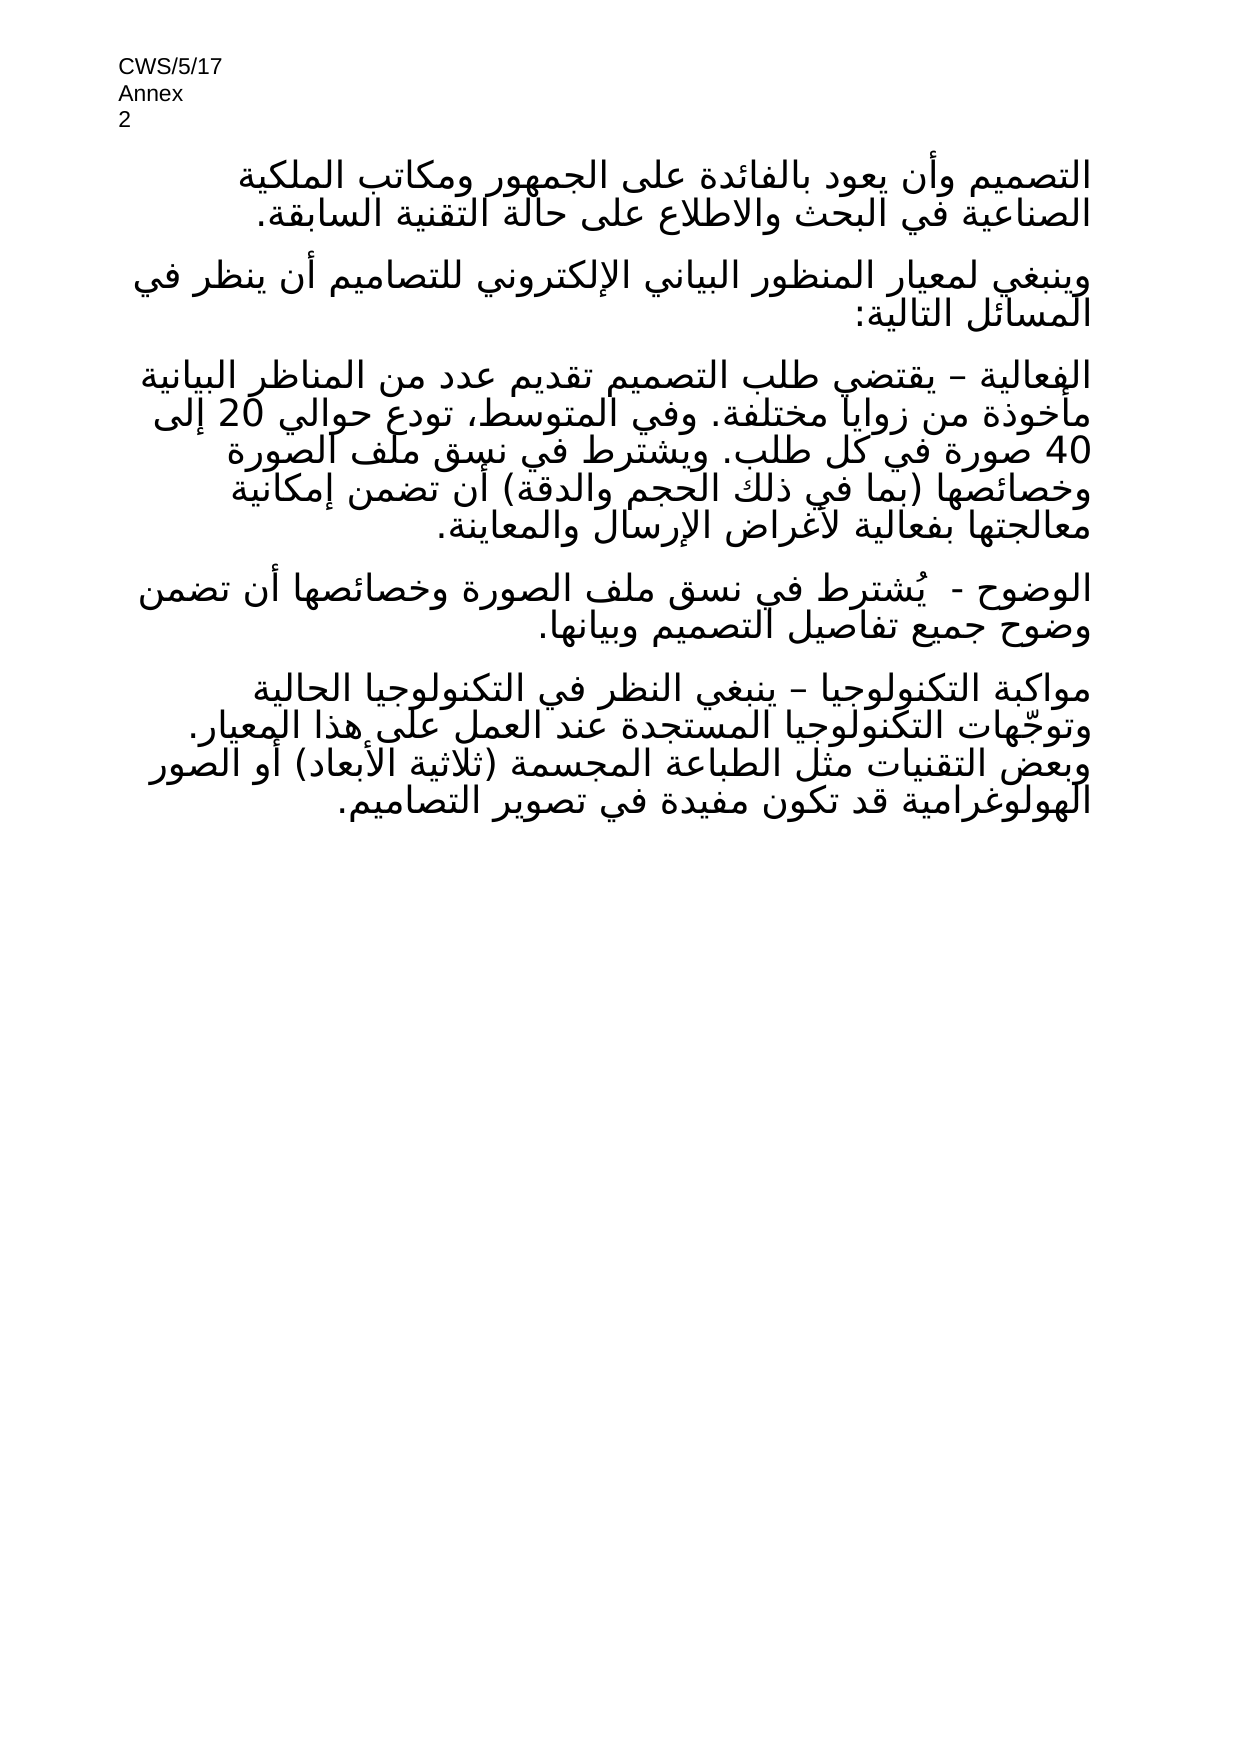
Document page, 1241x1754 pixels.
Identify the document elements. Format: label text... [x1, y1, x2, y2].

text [118, 158, 1092, 233]
text الوضوح - يُشترط في نسق ملف الصورة وخصائصها أن تضمن وضوح جميع تفاصيل التصميم وبيانها. [118, 571, 1092, 646]
text وينبغي لمعيار المنظور البياني الإلكتروني للتصاميم أن ينظر في المسائل التالية: [118, 258, 1092, 333]
text الفعالية – يقتضي طلب التصميم تقديم عدد من المناظر البيانية مأخوذة من زوايا مختلفة. وفي المتوسط، تودع حوالي 20 إلى 40 صورة في كل طلب. ويشترط في نسق ملف الصورة وخصائصها (بما في ذلك الحجم والدقة) أن تضمن إمكانية معالجتها بفعالية لأغراض الإرسال والمعاينة. [118, 358, 1092, 546]
text مواكبة التكنولوجيا – ينبغي النظر في التكنولوجيا الحالية وتوجّهات التكنولوجيا المستجدة عند العمل على هذا المعيار. وبعض التقنيات مثل الطباعة المجسمة (ثلاثية الأبعاد) أو الصور الهولوغرامية قد تكون مفيدة في تصوير التصاميم. [118, 671, 1092, 821]
